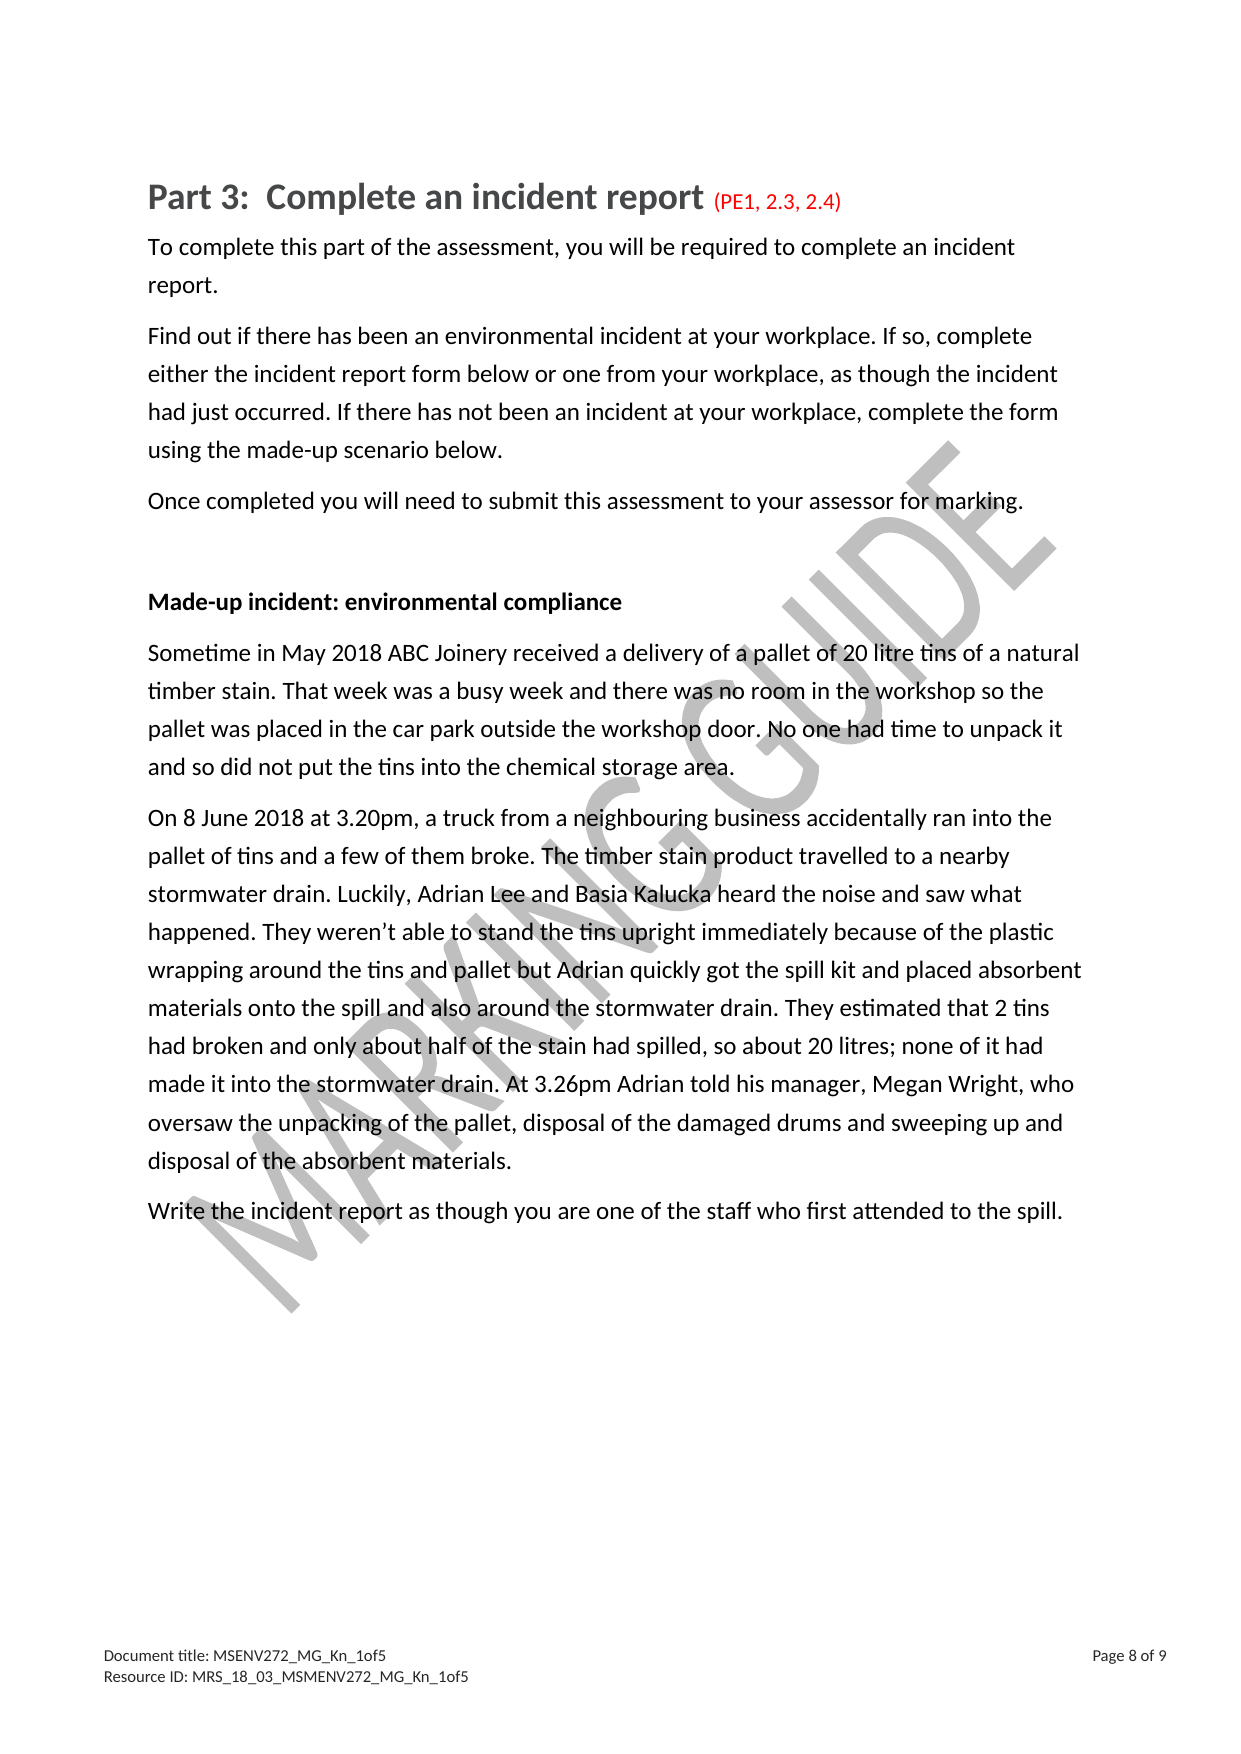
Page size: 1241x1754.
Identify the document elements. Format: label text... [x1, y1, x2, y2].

text To complete this part of the assessment, you will be required to complete an incident report. [148, 231, 1092, 300]
text Once completed you will need to submit this assessment to your assessor for marking. [148, 485, 1092, 515]
text Made-up incident: environmental compliance [148, 586, 1092, 617]
text Find out if there has been an environmental incident at your workplace. If so, complete either the incident report form below or one from your workplace, as though the incident had just occurred. If there has not been an incident at your workplace, complete the form using the made-up scenario below. [148, 320, 1092, 465]
subtitle Part 3: Complete an incident report (PE1, 2.3, 2.4) [148, 173, 1092, 218]
text On 8 June 2018 at 3.20pm, a truck from a neighbouring business accidentally ran into the pallet of tins and a few of them broke. The timber stain product travelled to a nearby stormwater drain. Luckily, Adrian Lee and Basia Kalucka heard the noise and saw what happened. They weren’t able to stand the tins upright immediately because of the plastic wrapping around the tins and pallet but Adrian quickly got the spill kit and placed absorbent materials onto the spill and also around the stormwater drain. They estimated that 2 tins had broken and only about half of the stain had spilled, so about 20 litres; none of it had made it into the stormwater drain. At 3.26pm Adrian told his manager, Megan Wright, who oversaw the unpacking of the pallet, disposal of the damaged drums and sweeping up and disposal of the absorbent materials. [148, 802, 1092, 1175]
text Write the incident report as though you are one of the staff who first attended to the spill. [148, 1195, 1092, 1226]
text Sometime in May 2018 ABC Joinery received a delivery of a pallet of 20 litre tins of a natural timber stain. That week was a busy week and there was no room in the workshop so the pallet was placed in the car park outside the workshop door. No one had time to unpack it and so did not put the tins into the chemical storage area. [148, 637, 1092, 782]
